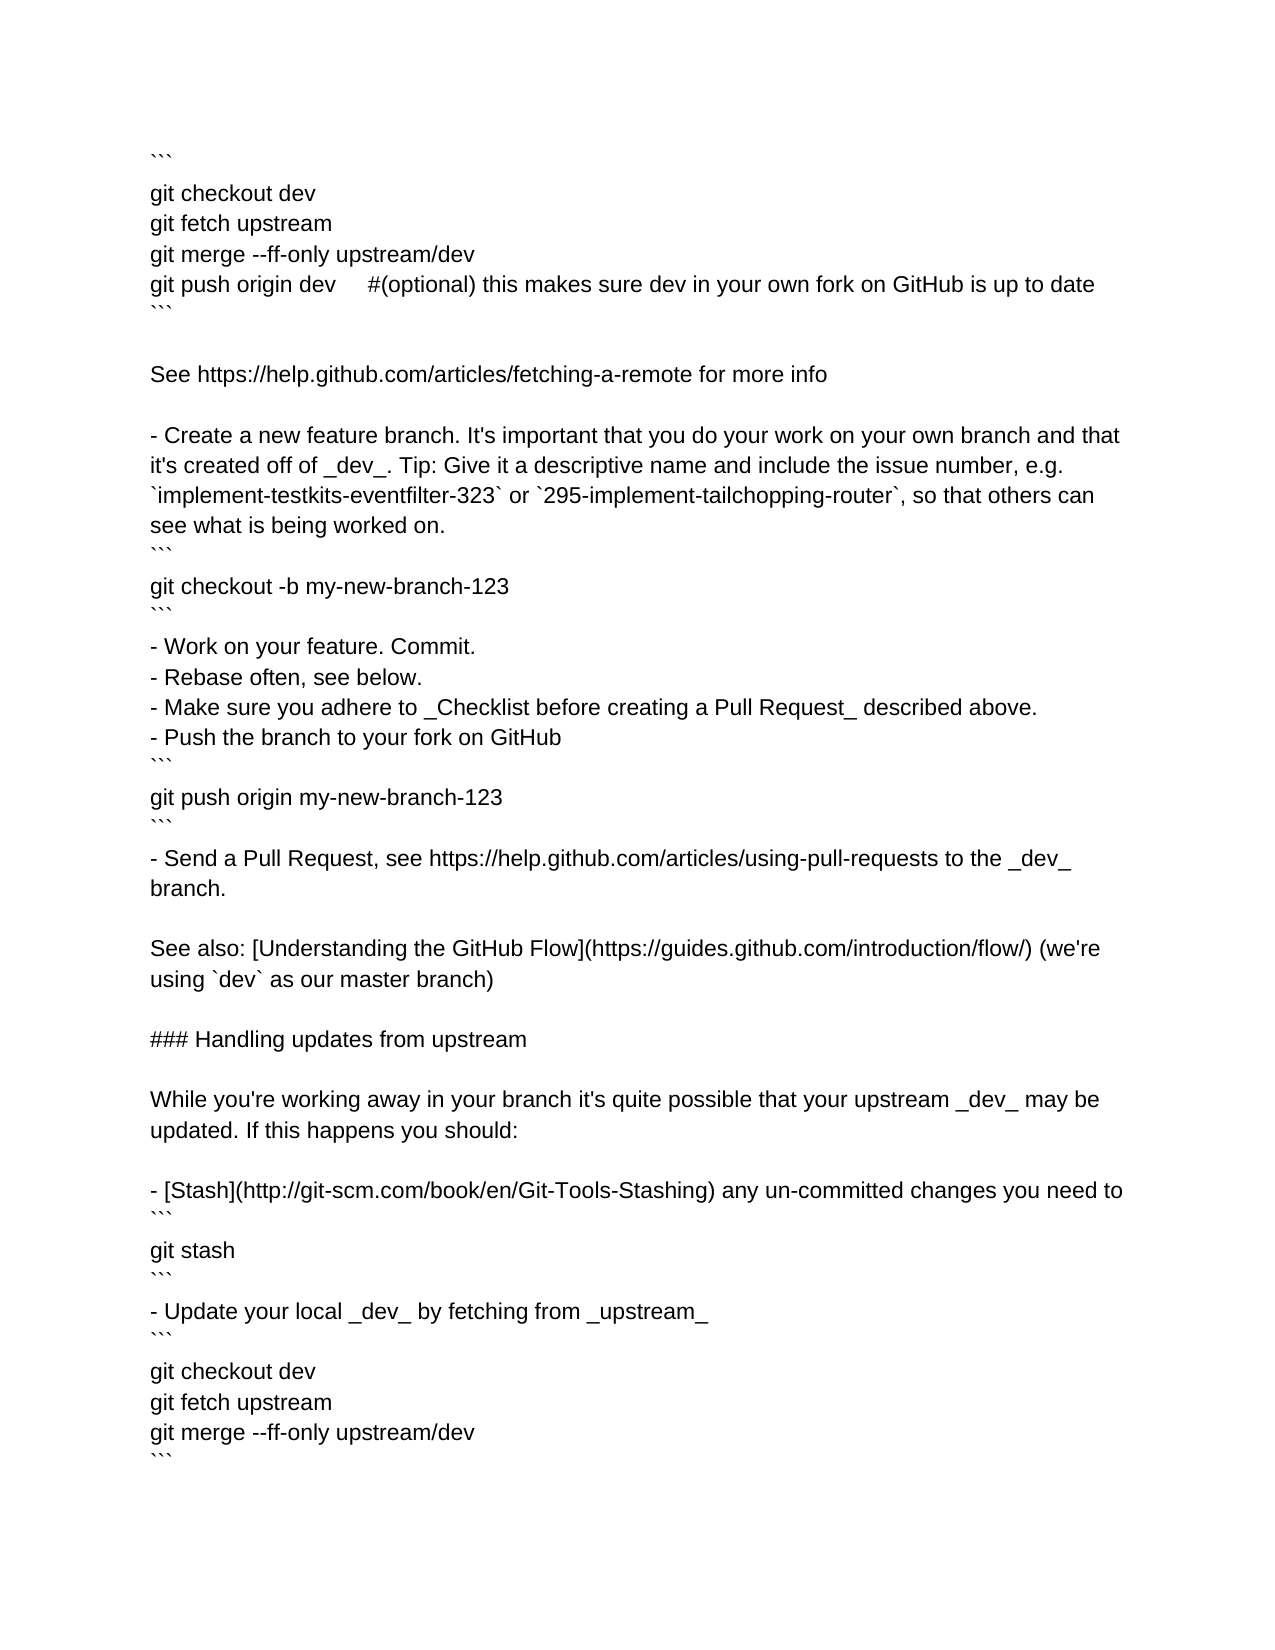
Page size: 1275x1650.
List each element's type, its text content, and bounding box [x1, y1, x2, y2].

text - Work on your feature. Commit. [150, 633, 1125, 660]
text ``` [150, 603, 1125, 629]
text - Update your local _dev_ by fetching from _upstream_ [150, 1298, 1125, 1324]
text git checkout dev [150, 1358, 1125, 1385]
text - Rebase often, see below. [150, 663, 1125, 690]
text See also: [Understanding the GitHub Flow](https://guides.github.com/introduction/flow/) (we're using `dev` as our master branch) [150, 935, 1125, 992]
text ``` [150, 1328, 1125, 1354]
text git merge --ff-only upstream/dev [150, 241, 1125, 267]
text - [Stash](http://git-scm.com/book/en/Git-Tools-Stashing) any un-committed changes you need to [150, 1177, 1125, 1203]
text ``` [150, 1207, 1125, 1234]
text ``` [150, 814, 1125, 841]
text git stash [150, 1237, 1125, 1264]
text ### Handling updates from upstream [150, 1026, 1125, 1052]
text ``` [150, 754, 1125, 781]
text git checkout dev [150, 180, 1125, 207]
text - Create a new feature branch. It's important that you do your work on your own branch and that it's created off of _dev_. Tip: Give it a descriptive name and include the issue number, e.g. `implement-testkits-eventfilter-323` or `295-implement-tailchopping-router`, so that others can see what is being worked on. [150, 422, 1125, 539]
text ``` [150, 150, 1125, 176]
text ``` [150, 1449, 1125, 1475]
text git push origin my-new-branch-123 [150, 784, 1125, 811]
text While you're working away in your branch it's quite possible that your upstream _dev_ may be updated. If this happens you should: [150, 1086, 1125, 1143]
text git merge --ff-only upstream/dev [150, 1419, 1125, 1445]
text ``` [150, 543, 1125, 569]
text ``` [150, 1268, 1125, 1294]
text - Make sure you adhere to _Checklist before creating a Pull Request_ described above. [150, 694, 1125, 720]
text - Push the branch to your fork on GitHub [150, 724, 1125, 750]
text - Send a Pull Request, see https://help.github.com/articles/using-pull-requests to the _dev_ branch. [150, 845, 1125, 901]
text git checkout -b my-new-branch-123 [150, 573, 1125, 599]
text git fetch upstream [150, 1388, 1125, 1415]
text See https://help.github.com/articles/fetching-a-remote for more info [150, 361, 1125, 388]
text ``` [150, 301, 1125, 327]
text git fetch upstream [150, 210, 1125, 237]
text git push origin dev #(optional) this makes sure dev in your own fork on GitHub is up to date [150, 271, 1125, 297]
